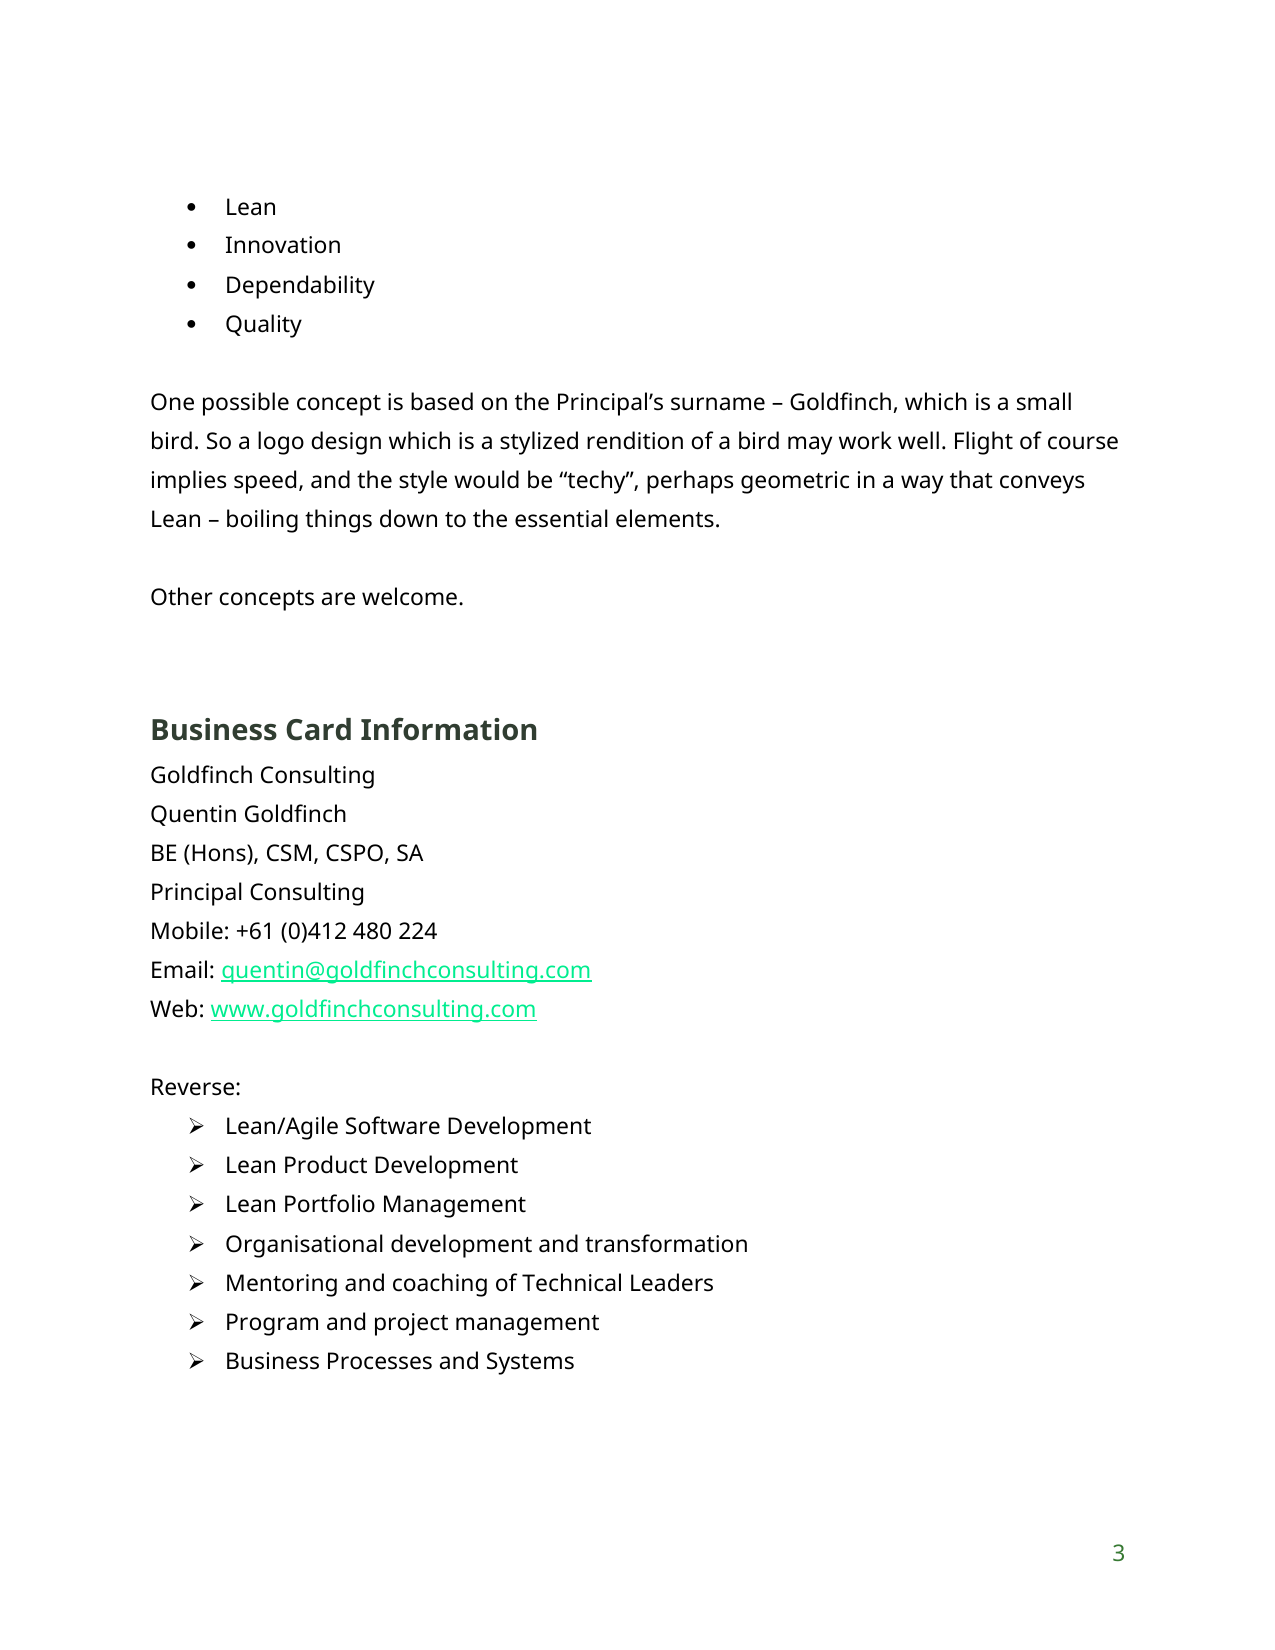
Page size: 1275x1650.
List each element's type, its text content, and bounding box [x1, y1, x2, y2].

list Innovation [187, 229, 1125, 261]
text Reverse: [150, 1071, 1125, 1102]
list Organisational development and transformation [187, 1227, 1125, 1259]
text Quentin Goldfinch [150, 798, 1125, 829]
text Other concepts are welcome. [150, 581, 1125, 612]
text Mobile: +61 (0)412 480 224 [150, 915, 1125, 946]
list Business Processes and Systems [187, 1345, 1125, 1376]
subtitle Business Card Information [150, 709, 1125, 749]
list Program and project management [187, 1306, 1125, 1337]
text Goldfinch Consulting [150, 759, 1125, 790]
text Email: quentin@goldfinchconsulting.com [150, 954, 1125, 985]
list Quality [187, 308, 1125, 339]
list Lean Product Development [187, 1149, 1125, 1181]
text BE (Hons), CSM, CSPO, SA [150, 837, 1125, 868]
list Lean/Agile Software Development [187, 1110, 1125, 1142]
text Web: www.goldfinchconsulting.com [150, 993, 1125, 1024]
list Mentoring and coaching of Technical Leaders [187, 1267, 1125, 1298]
list Dependability [187, 268, 1125, 300]
text One possible concept is based on the Principal’s surname – Goldfinch, which is a small bird. So a logo design which is a stylized rendition of a bird may work well. Flight of course implies speed, and the style would be “techy”, perhaps geometric in a way that conveys Lean – boiling things down to the essential elements. [150, 386, 1125, 534]
list Lean Portfolio Management [187, 1188, 1125, 1220]
text Principal Consulting [150, 876, 1125, 907]
list Lean [187, 190, 1125, 222]
